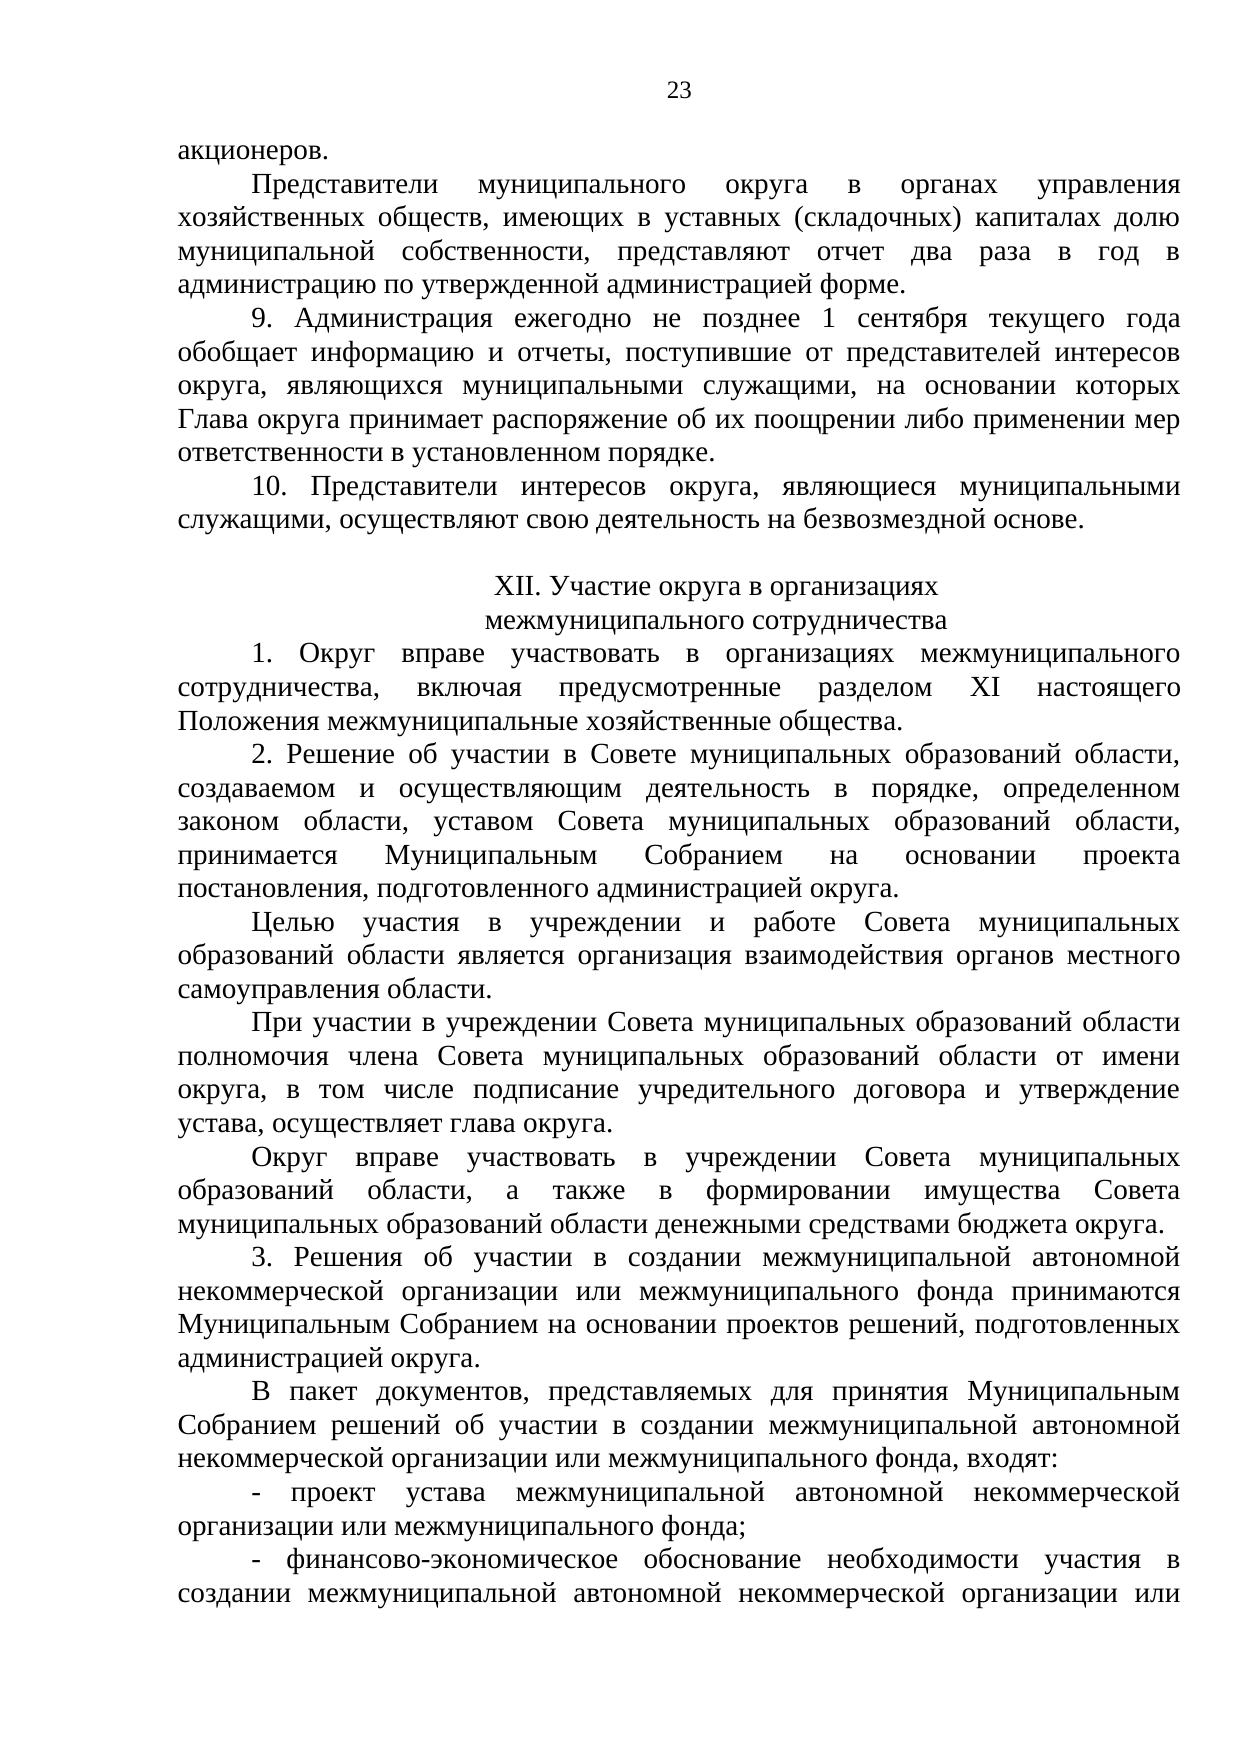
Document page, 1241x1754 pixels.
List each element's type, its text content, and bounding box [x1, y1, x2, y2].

text - проект устава межмуниципальной автономной некоммерческой организации или межмуниципального фонда; [177, 1474, 1181, 1541]
text Представители муниципального округа в органах управления хозяйственных обществ, имеющих в уставных (складочных) капиталах долю муниципальной собственности, представляют отчет два раза в год в администрацию по утвержденной администрацией форме. [177, 166, 1181, 300]
text При участии в учреждении Совета муниципальных образований области полномочия члена Совета муниципальных образований области от имени округа, в том числе подписание учредительного договора и утверждение устава, осуществляет глава округа. [177, 1004, 1181, 1139]
text 10. Представители интересов округа, являющиеся муниципальными служащими, осуществляют свою деятельность на безвозмездной основе. [177, 468, 1181, 535]
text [177, 1541, 1181, 1608]
text Целью участия в учреждении и работе Совета муниципальных образований области является организация взаимодействия органов местного самоуправления области. [177, 904, 1181, 1004]
text 3. Решения об участии в создании межмуниципальной автономной некоммерческой организации или межмуниципального фонда принимаются Муниципальным Собранием на основании проектов решений, подготовленных администрацией округа. [177, 1239, 1181, 1373]
text 1. Округ вправе участвовать в организациях межмуниципального сотрудничества, включая предусмотренные разделом XI настоящего Положения межмуниципальные хозяйственные общества. [177, 636, 1181, 736]
text 2. Решение об участии в Совете муниципальных образований области, создаваемом и осуществляющим деятельность в порядке, определенном законом области, уставом Совета муниципальных образований области, принимается Муниципальным Собранием на основании проекта постановления, подготовленного администрацией округа. [177, 736, 1181, 904]
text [177, 132, 1181, 166]
text межмуниципального сотрудничества [177, 602, 1181, 636]
text В пакет документов, представляемых для принятия Муниципальным Собранием решений об участии в создании межмуниципальной автономной некоммерческой организации или межмуниципального фонда, входят: [177, 1373, 1181, 1474]
text 9. Администрация ежегодно не позднее 1 сентября текущего года обобщает информацию и отчеты, поступившие от представителей интересов округа, являющихся муниципальными служащими, на основании которых Глава округа принимает распоряжение об их поощрении либо применении мер ответственности в установленном порядке. [177, 300, 1181, 468]
text XII. Участие округа в организациях [177, 568, 1181, 602]
text Округ вправе участвовать в учреждении Совета муниципальных образований области, а также в формировании имущества Совета муниципальных образований области денежными средствами бюджета округа. [177, 1139, 1181, 1239]
